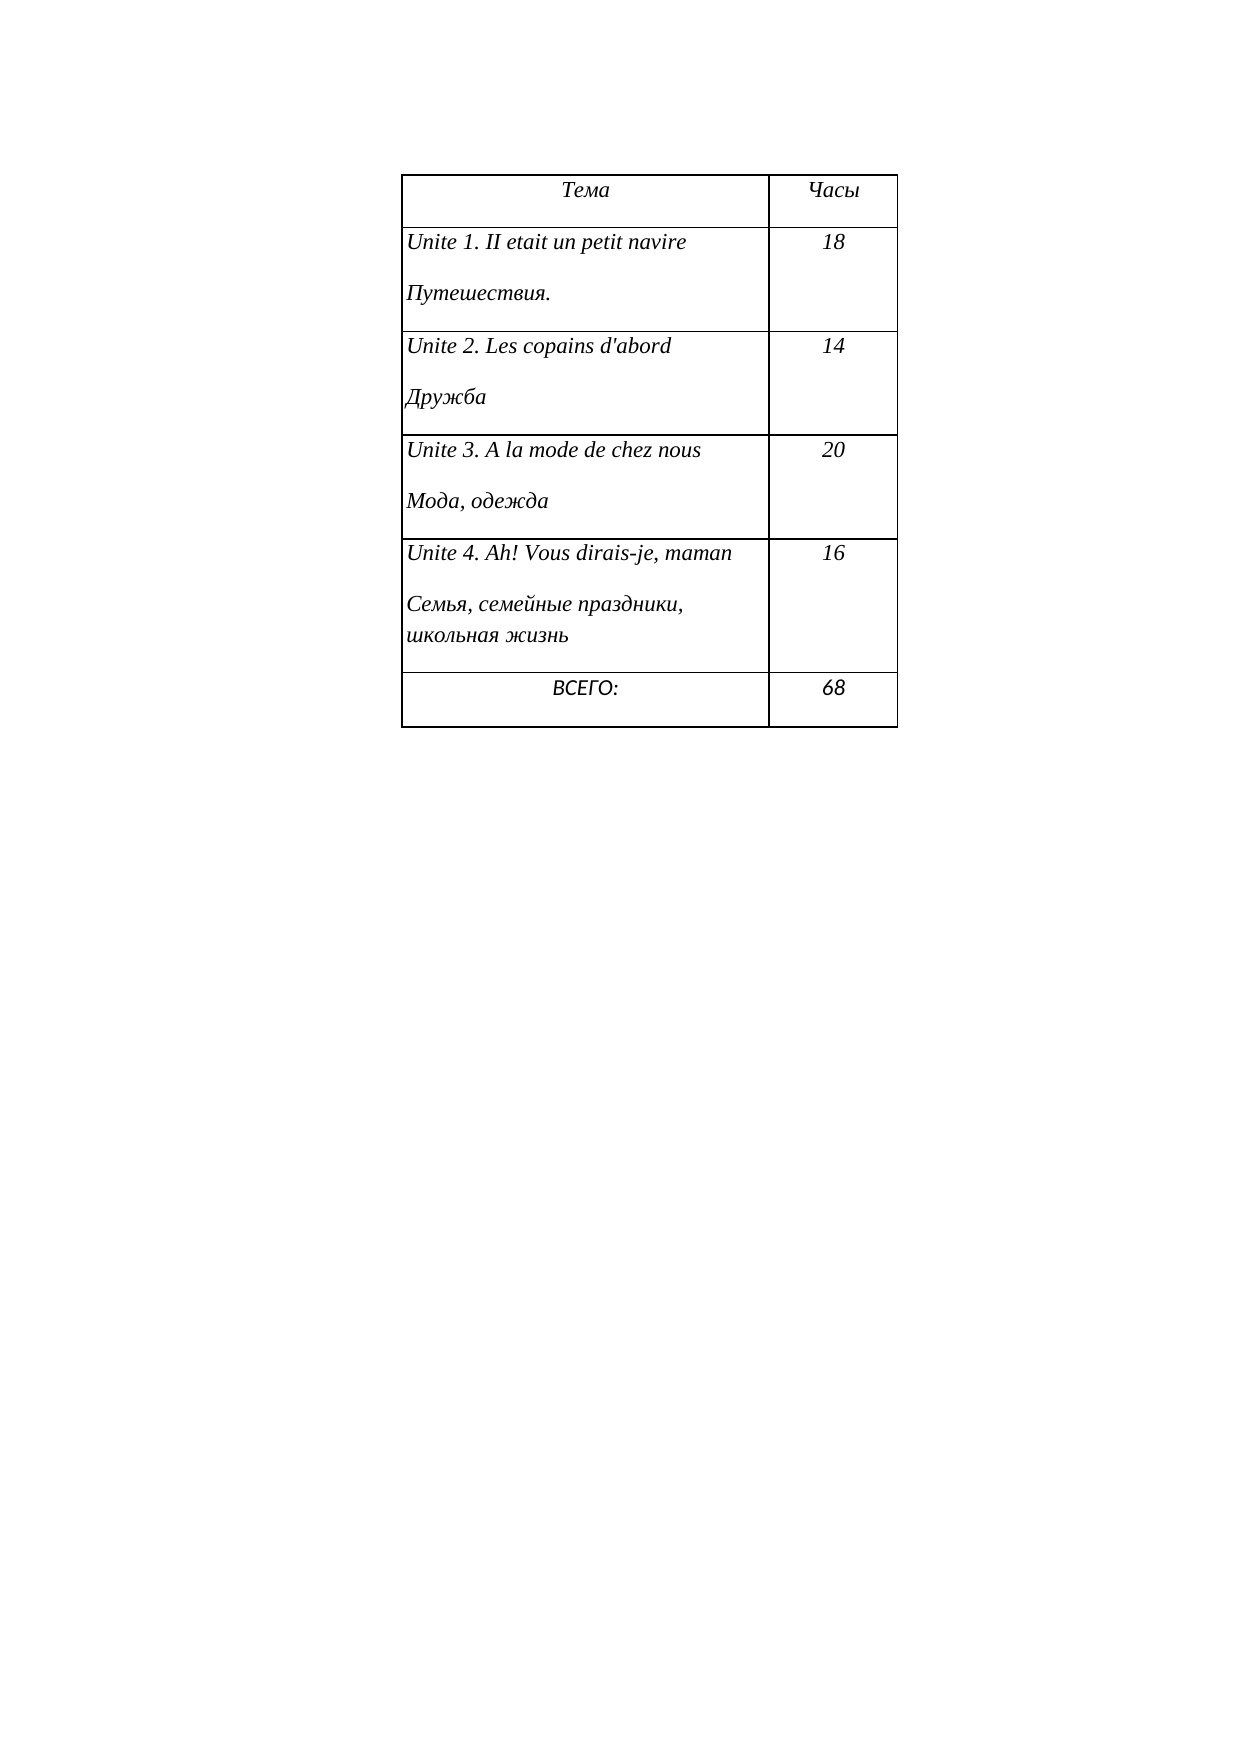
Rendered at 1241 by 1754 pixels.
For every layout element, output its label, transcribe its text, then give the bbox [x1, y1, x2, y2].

table_cell 16 [770, 540, 897, 672]
table_cell 14 [770, 332, 897, 434]
table_cell 18 [770, 228, 897, 331]
table_cell Unite 3. A la mode de chez nous Мода, одежда [403, 436, 768, 538]
table_header Тема [403, 176, 768, 227]
table_cell 20 [770, 436, 897, 538]
table_cell Unite 1. II etait un petit navire Путешествия. [403, 228, 768, 331]
table_header Часы [770, 176, 897, 227]
table_cell 68 [770, 673, 897, 726]
table_cell ВСЕГО: [403, 673, 768, 726]
table_cell Unite 4. Ah! Vous dirais-je, maman Семья, семейные праздники, школьная жизнь [403, 540, 768, 672]
table_cell Unite 2. Les copains d'abord Дружба [403, 332, 768, 434]
